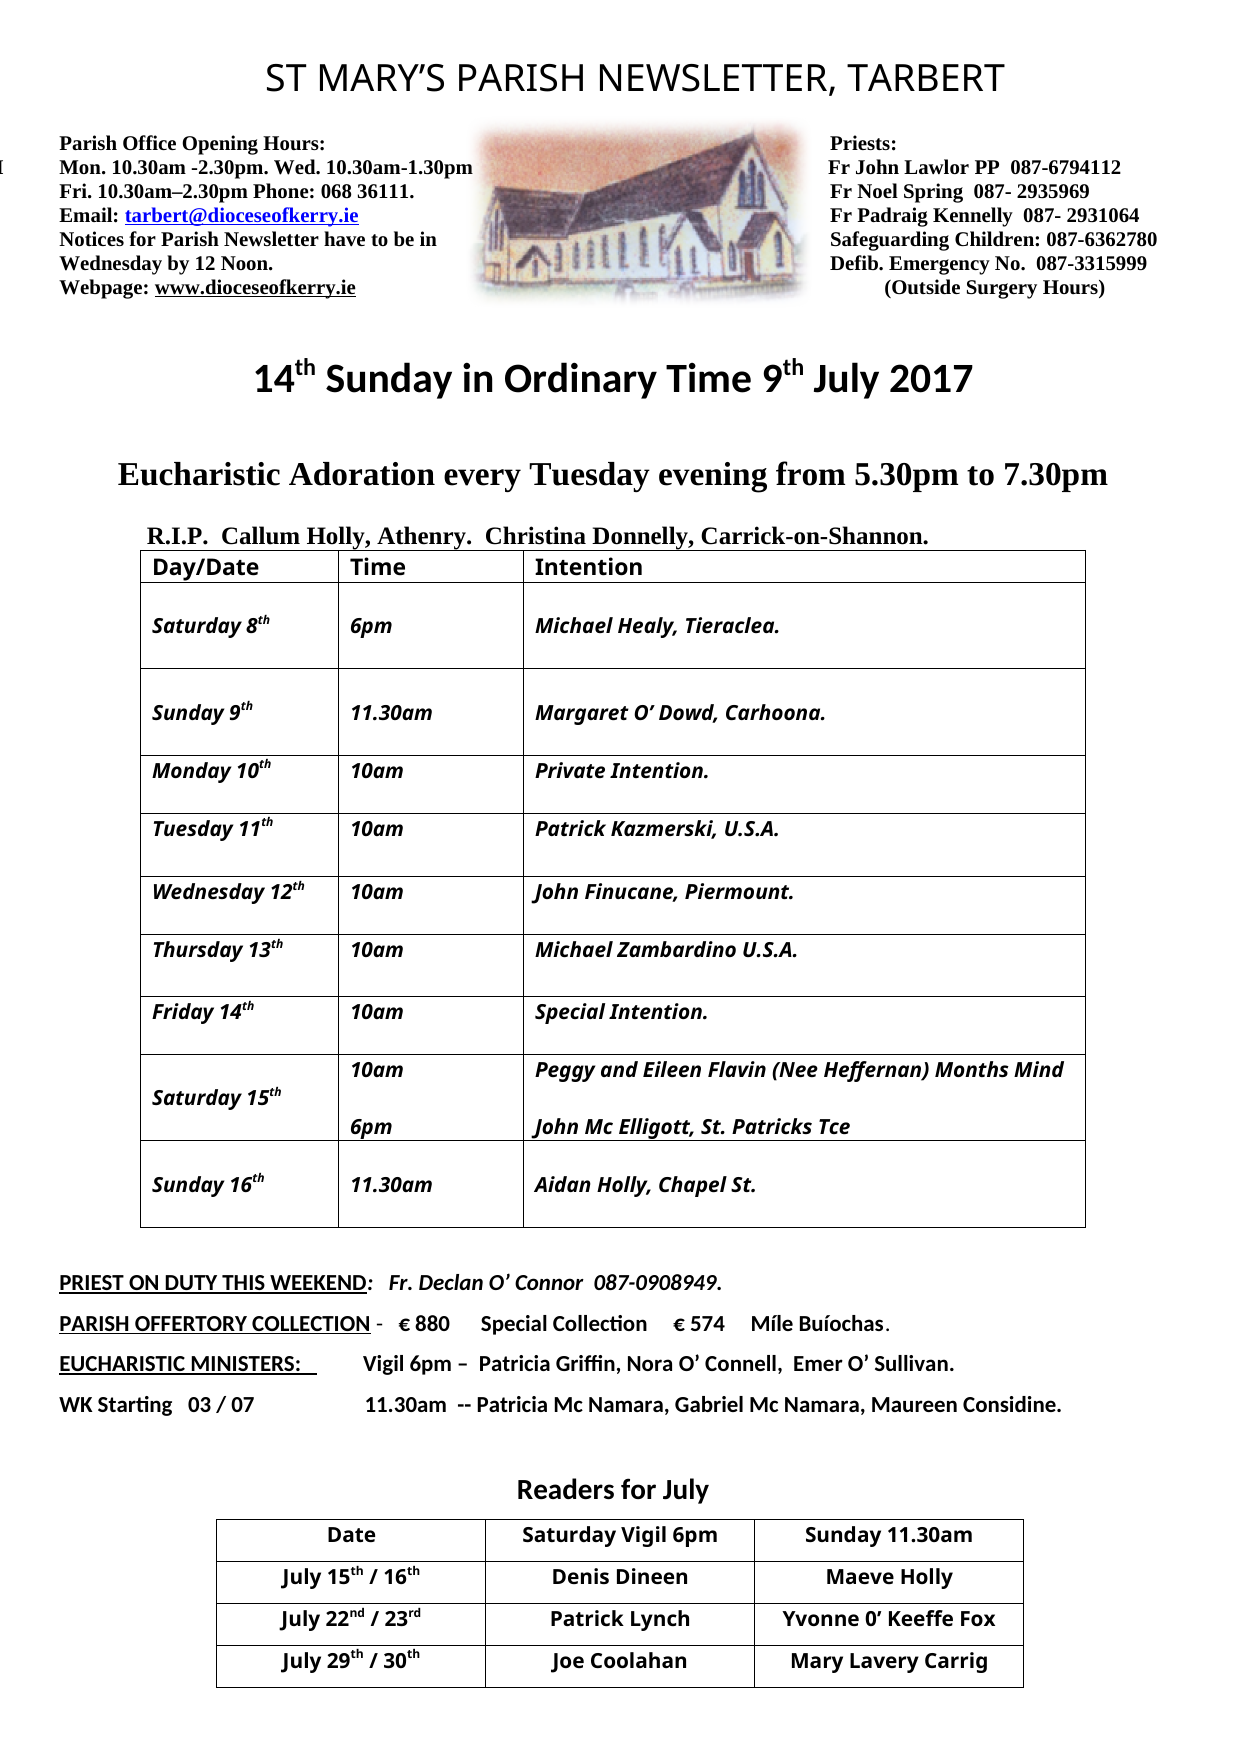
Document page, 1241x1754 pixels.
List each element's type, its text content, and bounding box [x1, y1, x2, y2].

table_cell 10am [339, 814, 523, 876]
text R.I.P. Callum Holly, Athenry. Christina Donnelly, Carrick-on-Shannon. [59, 521, 1167, 550]
text M Mon. 10.30am -2.30pm. Wed. 10.30am-1.30pm Fr John Lawlor PP 087-6794112 [0, 155, 469, 179]
table_cell Patrick Lynch [486, 1604, 754, 1645]
text ST MARY’S PARISH NEWSLETTER, TARBERT [59, 51, 1167, 102]
picture [495, 145, 787, 281]
subtitle Fri. 10.30am–2.30pm Phone: 068 36111. Fr Noel Spring 087- 2935969 [59, 179, 469, 203]
table_header Saturday Vigil 6pm [486, 1520, 754, 1561]
table_cell Yvonne 0’ Keeffe Fox [755, 1604, 1023, 1645]
table_cell Peggy and Eileen Flavin (Nee Heffernan) Months Mind John Mc Elligott, St. Patricks Tce [524, 1055, 1085, 1140]
table_cell July 29th / 30th [217, 1646, 485, 1687]
table_cell Wednesday 12th [141, 877, 338, 934]
text WK Starting 03 / 07 11.30am -- Patricia Mc Namara, Gabriel Mc Namara, Maureen Considine. [59, 1390, 1167, 1418]
subtitle Fri. 10.30am–2.30pm Phone: 068 36111. Fr Noel Spring 087- 2935969 [812, 179, 1214, 203]
table_header Day/Date [141, 551, 338, 582]
table_cell July 22nd / 23rd [217, 1604, 485, 1645]
table_cell Special Intention. [524, 997, 1085, 1054]
table_header Date [217, 1520, 485, 1561]
text PARISH OFFERTORY COLLECTION - € 880 Special Collection € 574 Míle Buíochas. [59, 1309, 1167, 1337]
table_cell 10am [339, 935, 523, 996]
table_cell 6pm [339, 583, 523, 668]
text M Mon. 10.30am -2.30pm. Wed. 10.30am-1.30pm Fr John Lawlor PP 087-6794112 [812, 155, 1167, 179]
table_cell Sunday 9th [141, 669, 338, 755]
text Webpage: www.dioceseofkerry.ie (Outside Surgery Hours) [59, 275, 474, 299]
table_cell Friday 14th [141, 997, 338, 1054]
table_cell Joe Coolahan [486, 1646, 754, 1687]
table_header Sunday 11.30am [755, 1520, 1023, 1561]
text Parish Office Opening Hours: Priests: [59, 131, 471, 155]
table_cell 10am [339, 997, 523, 1054]
table_cell Michael Zambardino U.S.A. [524, 935, 1085, 996]
table_cell 10am [339, 756, 523, 813]
table_cell 11.30am [339, 669, 523, 755]
table_cell John Finucane, Piermount. [524, 877, 1085, 934]
table_cell Denis Dineen [486, 1562, 754, 1603]
text Webpage: www.dioceseofkerry.ie (Outside Surgery Hours) [807, 275, 1167, 299]
table_cell Saturday 15th [141, 1055, 338, 1140]
subtitle Email: tarbert@dioceseofkerry.ie Fr Padraig Kennelly 087- 2931064 [812, 203, 1214, 227]
text Notices for Parish Newsletter have to be in Safeguarding Children: 087-6362780 Wednesday by 12 Noon. Defib. Emergency No. 087-3315999 [59, 227, 469, 275]
table_cell Aidan Holly, Chapel St. [524, 1141, 1085, 1227]
text PRIEST ON DUTY THIS WEEKEND: Fr. Declan O’ Connor 087-0908949. [59, 1268, 1167, 1296]
table_header Time [339, 551, 523, 582]
table_cell 11.30am [339, 1141, 523, 1227]
table_cell July 15th / 16th [217, 1562, 485, 1603]
table_cell Saturday 8th [141, 583, 338, 668]
text EUCHARISTIC MINISTERS: Vigil 6pm – Patricia Griffin, Nora O’ Connell, Emer O’ Sullivan. [59, 1349, 1167, 1377]
table_cell Monday 10th [141, 756, 338, 813]
text Readers for July [59, 1471, 1167, 1507]
table_cell Tuesday 11th [141, 814, 338, 876]
table_cell Private Intention. [524, 756, 1085, 813]
table_header Intention [524, 551, 1085, 582]
table_cell Patrick Kazmerski, U.S.A. [524, 814, 1085, 876]
table_cell Thursday 13th [141, 935, 338, 996]
text Parish Office Opening Hours: Priests: [810, 131, 1167, 155]
text Eucharistic Adoration every Tuesday evening from 5.30pm to 7.30pm [59, 454, 1167, 492]
text Notices for Parish Newsletter have to be in Safeguarding Children: 087-6362780 Wednesday by 12 Noon. Defib. Emergency No. 087-3315999 [812, 227, 1167, 275]
table_cell Mary Lavery Carrig [755, 1646, 1023, 1687]
text 14th Sunday in Ordinary Time 9th July 2017 [59, 352, 1167, 403]
table_cell Margaret O’ Dowd, Carhoona. [524, 669, 1085, 755]
table_cell Michael Healy, Tieraclea. [524, 583, 1085, 668]
table_cell Maeve Holly [755, 1562, 1023, 1603]
table_cell 10am [339, 877, 523, 934]
table_cell Sunday 16th [141, 1141, 338, 1227]
subtitle Email: tarbert@dioceseofkerry.ie Fr Padraig Kennelly 087- 2931064 [59, 203, 469, 227]
table_cell 10am 6pm [339, 1055, 523, 1140]
